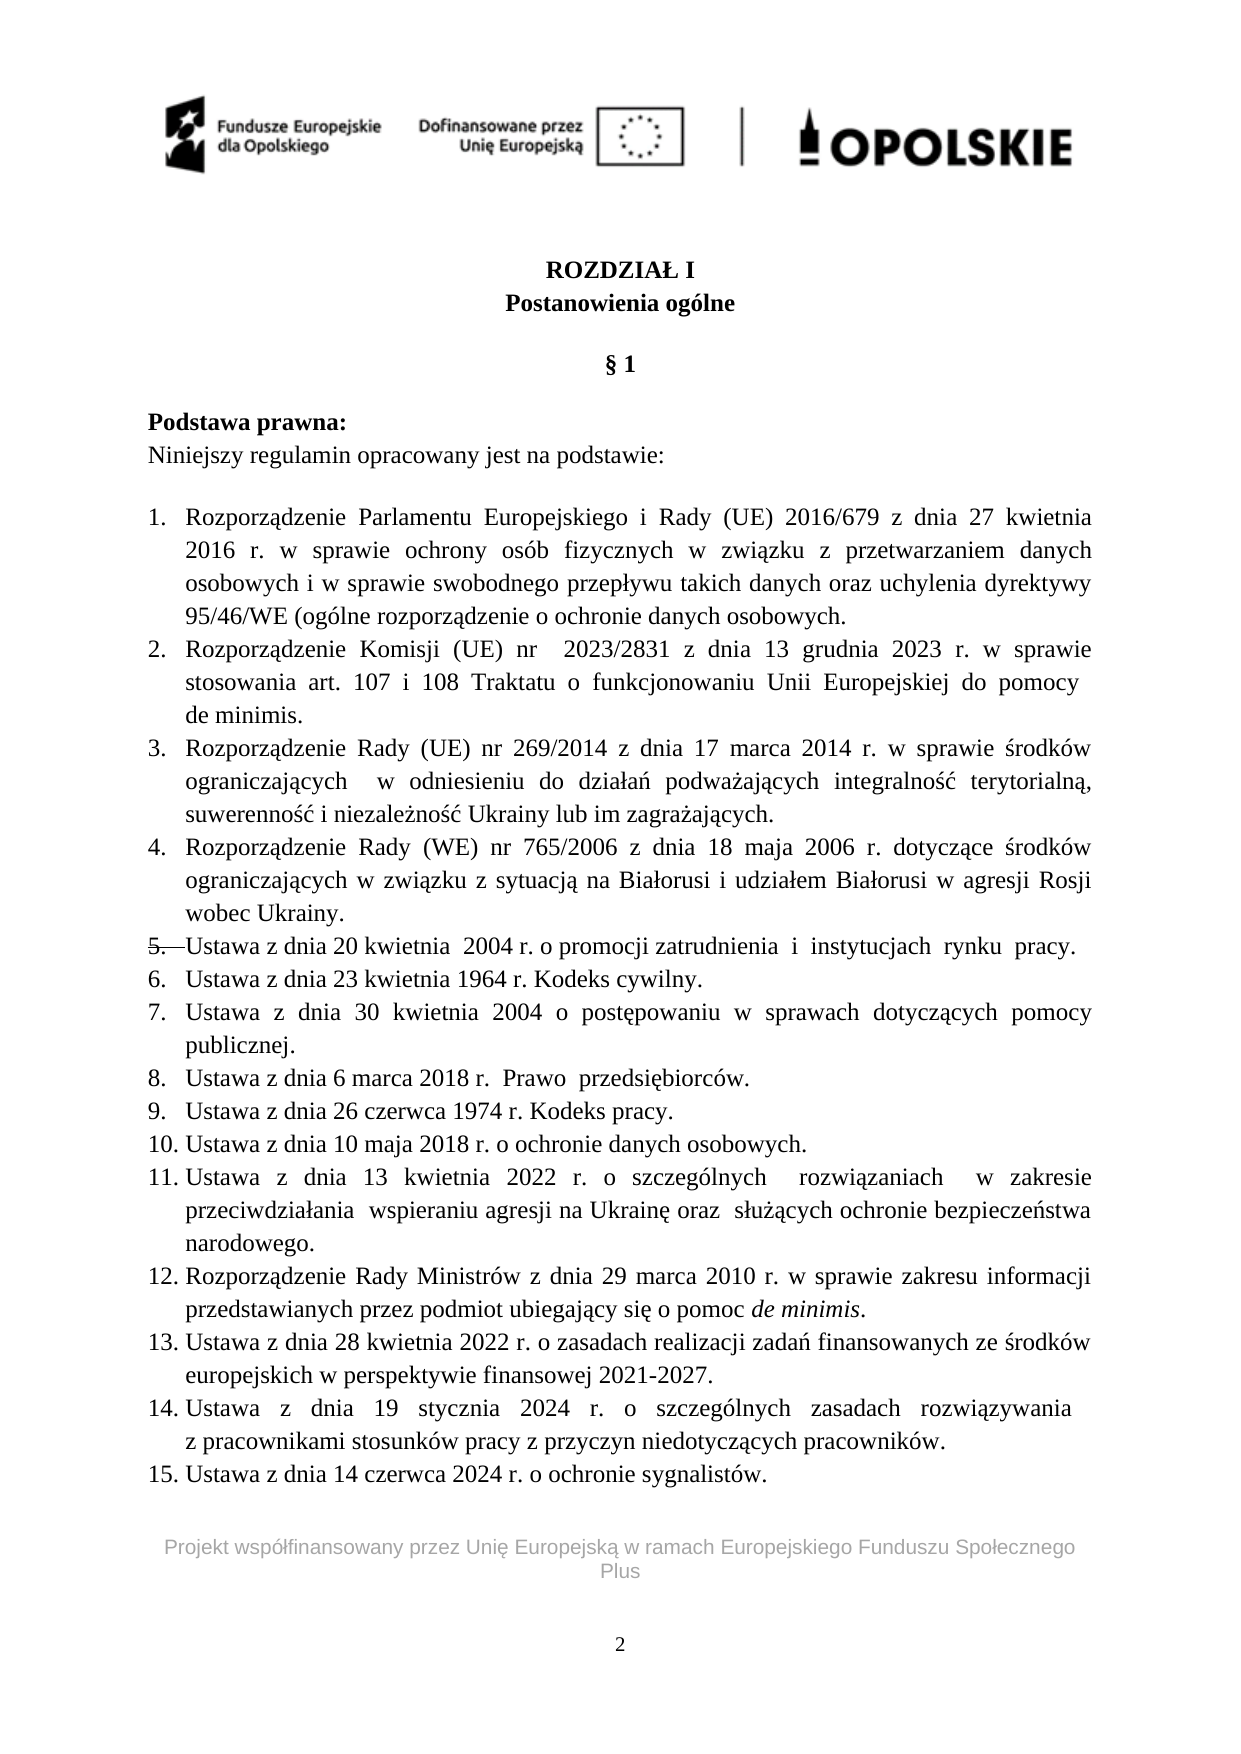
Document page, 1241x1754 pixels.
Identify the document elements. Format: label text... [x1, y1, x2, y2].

list Ustawa z dnia 26 czerwca 1974 r. Kodeks pracy. [148, 1096, 1092, 1125]
text Podstawa prawna: [148, 407, 1092, 436]
list Rozporządzenie Komisji (UE) nr 2023/2831 z dnia 13 grudnia 2023 r. w sprawie stosowania art. 107 i 108 Traktatu o funkcjonowaniu Unii Europejskiej do pomocy de minimis. [148, 634, 1092, 729]
list Ustawa z dnia 19 stycznia 2024 r. o szczególnych zasadach rozwiązywania z pracownikami stosunków pracy z przyczyn niedotyczących pracowników. [148, 1393, 1092, 1455]
list Ustawa z dnia 28 kwietnia 2022 r. o zasadach realizacji zadań finansowanych ze środków europejskich w perspektywie finansowej 2021-2027. [148, 1327, 1092, 1389]
list Ustawa z dnia 10 maja 2018 r. o ochronie danych osobowych. [148, 1129, 1092, 1158]
list Rozporządzenie Rady Ministrów z dnia 29 marca 2010 r. w sprawie zakresu informacji przedstawianych przez podmiot ubiegający się o pomoc de minimis. [148, 1261, 1092, 1323]
list Rozporządzenie Rady (UE) nr 269/2014 z dnia 17 marca 2014 r. w sprawie środków ograniczających w odniesieniu do działań podważających integralność terytorialną, suwerenność i niezależność Ukrainy lub im zagrażających. [148, 733, 1092, 828]
list Ustawa z dnia 13 kwietnia 2022 r. o szczególnych rozwiązaniach w zakresie przeciwdziałania wspieraniu agresji na Ukrainę oraz służących ochronie bezpieczeństwa narodowego. [148, 1162, 1092, 1257]
list Ustawa z dnia 14 czerwca 2024 r. o ochronie sygnalistów. [148, 1459, 1092, 1488]
text Postanowienia ogólne [148, 288, 1092, 317]
list Ustawa z dnia 20 kwietnia 2004 r. o promocji zatrudnienia i instytucjach rynku pracy. [148, 931, 1092, 960]
text ROZDZIAŁ I [148, 255, 1092, 283]
list Ustawa z dnia 23 kwietnia 1964 r. Kodeks cywilny. [148, 964, 1092, 993]
list Rozporządzenie Parlamentu Europejskiego i Rady (UE) 2016/679 z dnia 27 kwietnia 2016 r. w sprawie ochrony osób fizycznych w związku z przetwarzaniem danych osobowych i w sprawie swobodnego przepływu takich danych oraz uchylenia dyrektywy 95/46/WE (ogólne rozporządzenie o ochronie danych osobowych. [148, 502, 1092, 630]
picture [147, 73, 1092, 198]
list Ustawa z dnia 6 marca 2018 r. Prawo przedsiębiorców. [148, 1063, 1092, 1092]
text § 1 [148, 349, 1092, 378]
list Ustawa z dnia 30 kwietnia 2004 o postępowaniu w sprawach dotyczących pomocy publicznej. [148, 997, 1092, 1059]
text Niniejszy regulamin opracowany jest na podstawie: [148, 440, 1092, 469]
list Rozporządzenie Rady (WE) nr 765/2006 z dnia 18 maja 2006 r. dotyczące środków ograniczających w związku z sytuacją na Białorusi i udziałem Białorusi w agresji Rosji wobec Ukrainy. [148, 832, 1092, 927]
